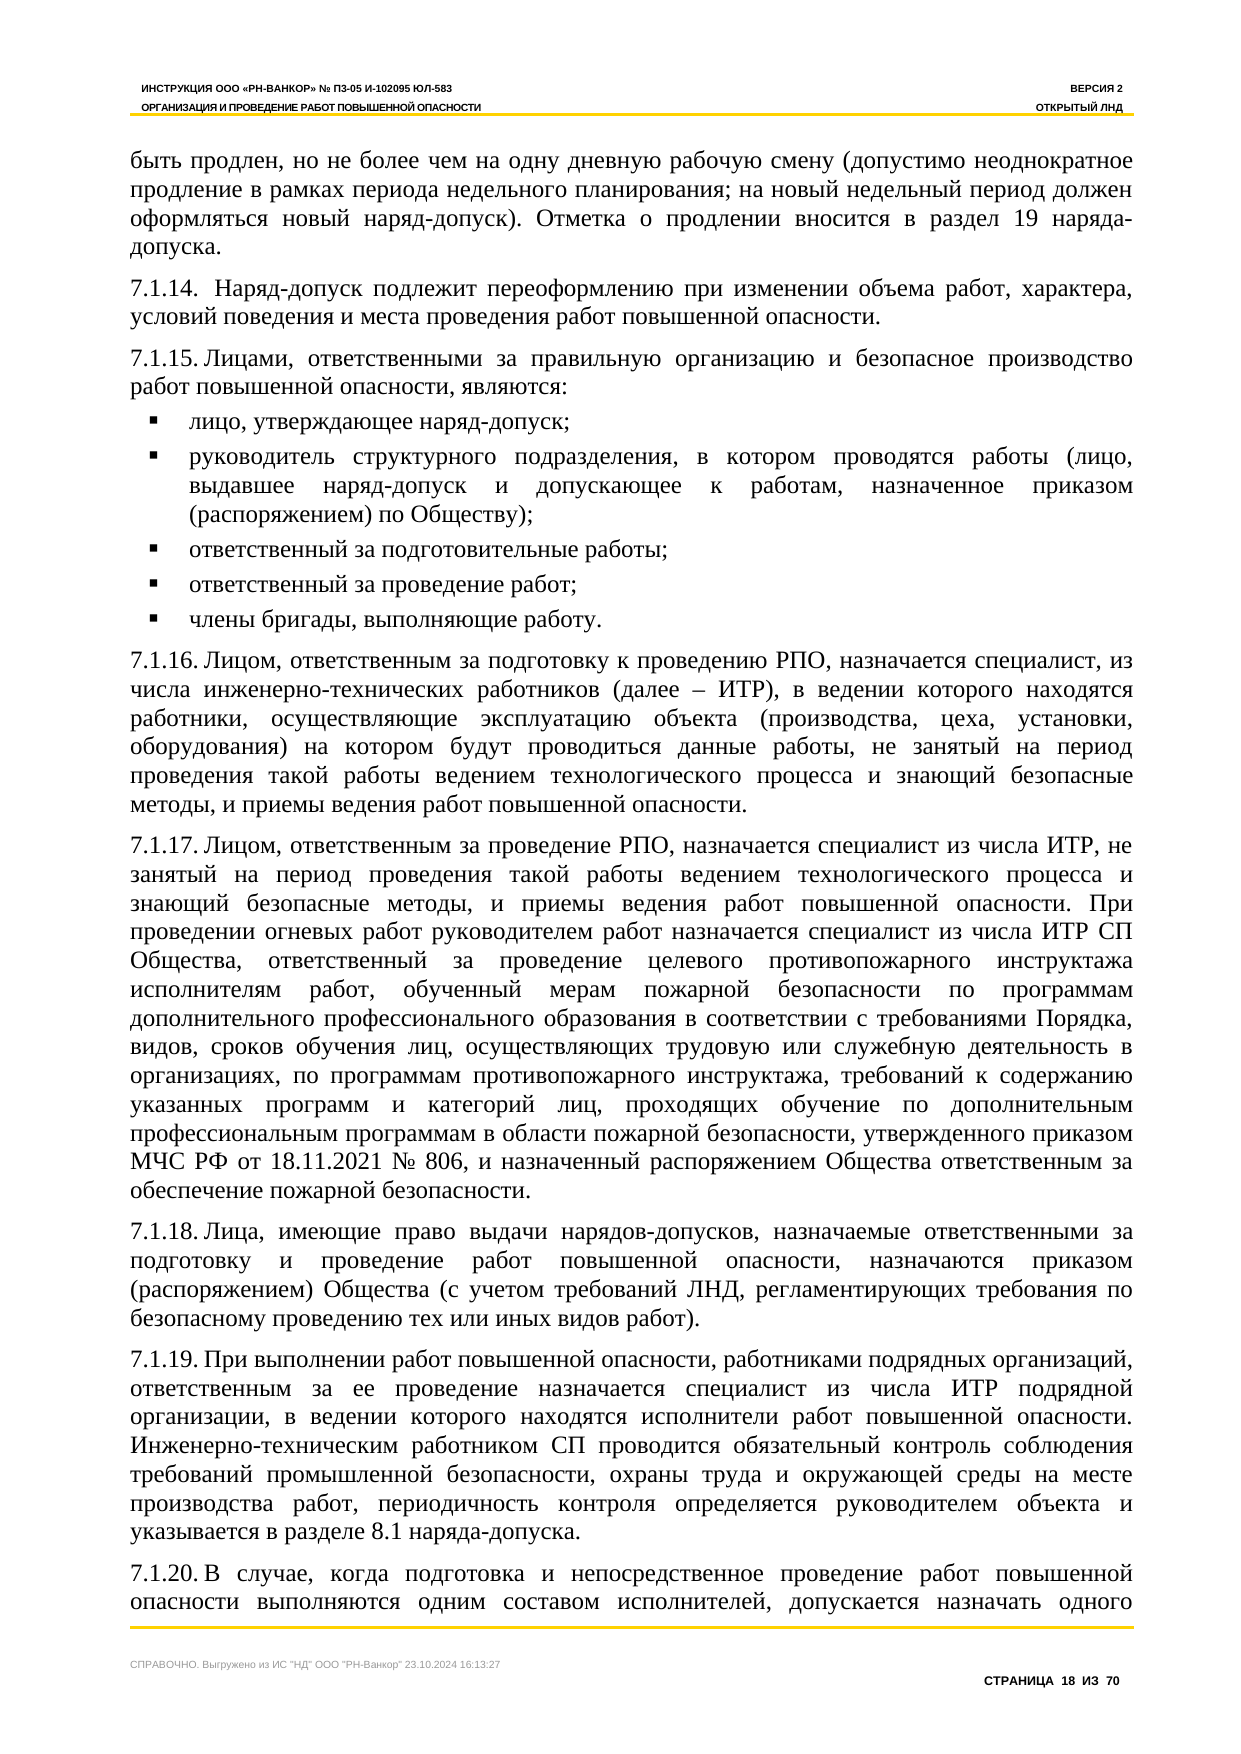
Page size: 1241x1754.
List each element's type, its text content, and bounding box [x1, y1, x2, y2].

list Наряд-допуск подлежит переоформлению при изменении объема работ, характера, условий поведения и места проведения работ повышенной опасности. [130, 273, 1134, 330]
list лицо, утверждающее наряд-допуск; [148, 406, 1134, 435]
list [130, 1558, 1134, 1615]
list Лицом, ответственным за проведение РПО, назначается специалист из числа ИТР, не занятый на период проведения такой работы ведением технологического процесса и знающий безопасные методы, и приемы ведения работ повышенной опасности. При проведении огневых работ руководителем работ назначается специалист из числа ИТР СП Общества, ответственный за проведение целевого противопожарного инструктажа исполнителям работ, обученный мерам пожарной безопасности по программам дополнительного профессионального образования в соответствии с требованиями Порядка, видов, сроков обучения лиц, осуществляющих трудовую или служебную деятельность в организациях, по программам противопожарного инструктажа, требований к содержанию указанных программ и категорий лиц, проходящих обучение по дополнительным профессиональным программам в области пожарной безопасности, утвержденного приказом МЧС РФ от 18.11.2021 № 806, и назначенный распоряжением Общества ответственным за обеспечение пожарной безопасности. [130, 830, 1134, 1204]
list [130, 145, 1134, 260]
list ответственный за подготовительные работы; [148, 534, 1134, 563]
list Лицами, ответственными за правильную организацию и безопасное производство работ повышенной опасности, являются: [130, 343, 1134, 400]
list члены бригады, выполняющие работу. [148, 604, 1134, 633]
list Лица, имеющие право выдачи нарядов-допусков, назначаемые ответственными за подготовку и проведение работ повышенной опасности, назначаются приказом (распоряжением) Общества (с учетом требований ЛНД, регламентирующих требования по безопасному проведению тех или иных видов работ). [130, 1216, 1134, 1331]
list При выполнении работ повышенной опасности, работниками подрядных организаций, ответственным за ее проведение назначается специалист из числа ИТР подрядной организации, в ведении которого находятся исполнители работ повышенной опасности. Инженерно-техническим работником СП проводится обязательный контроль соблюдения требований промышленной безопасности, охраны труда и окружающей среды на месте производства работ, периодичность контроля определяется руководителем объекта и указывается в разделе 8.1 наряда-допуска. [130, 1344, 1134, 1545]
list ответственный за проведение работ; [148, 569, 1134, 598]
list Лицом, ответственным за подготовку к проведению РПО, назначается специалист, из числа инженерно-технических работников (далее – ИТР), в ведении которого находятся работники, осуществляющие эксплуатацию объекта (производства, цеха, установки, оборудования) на котором будут проводиться данные работы, не занятый на период проведения такой работы ведением технологического процесса и знающий безопасные методы, и приемы ведения работ повышенной опасности. [130, 645, 1134, 818]
list руководитель структурного подразделения, в котором проводятся работы (лицо, выдавшее наряд-допуск и допускающее к работам, назначенное приказом (распоряжением) по Обществу); [148, 441, 1134, 528]
